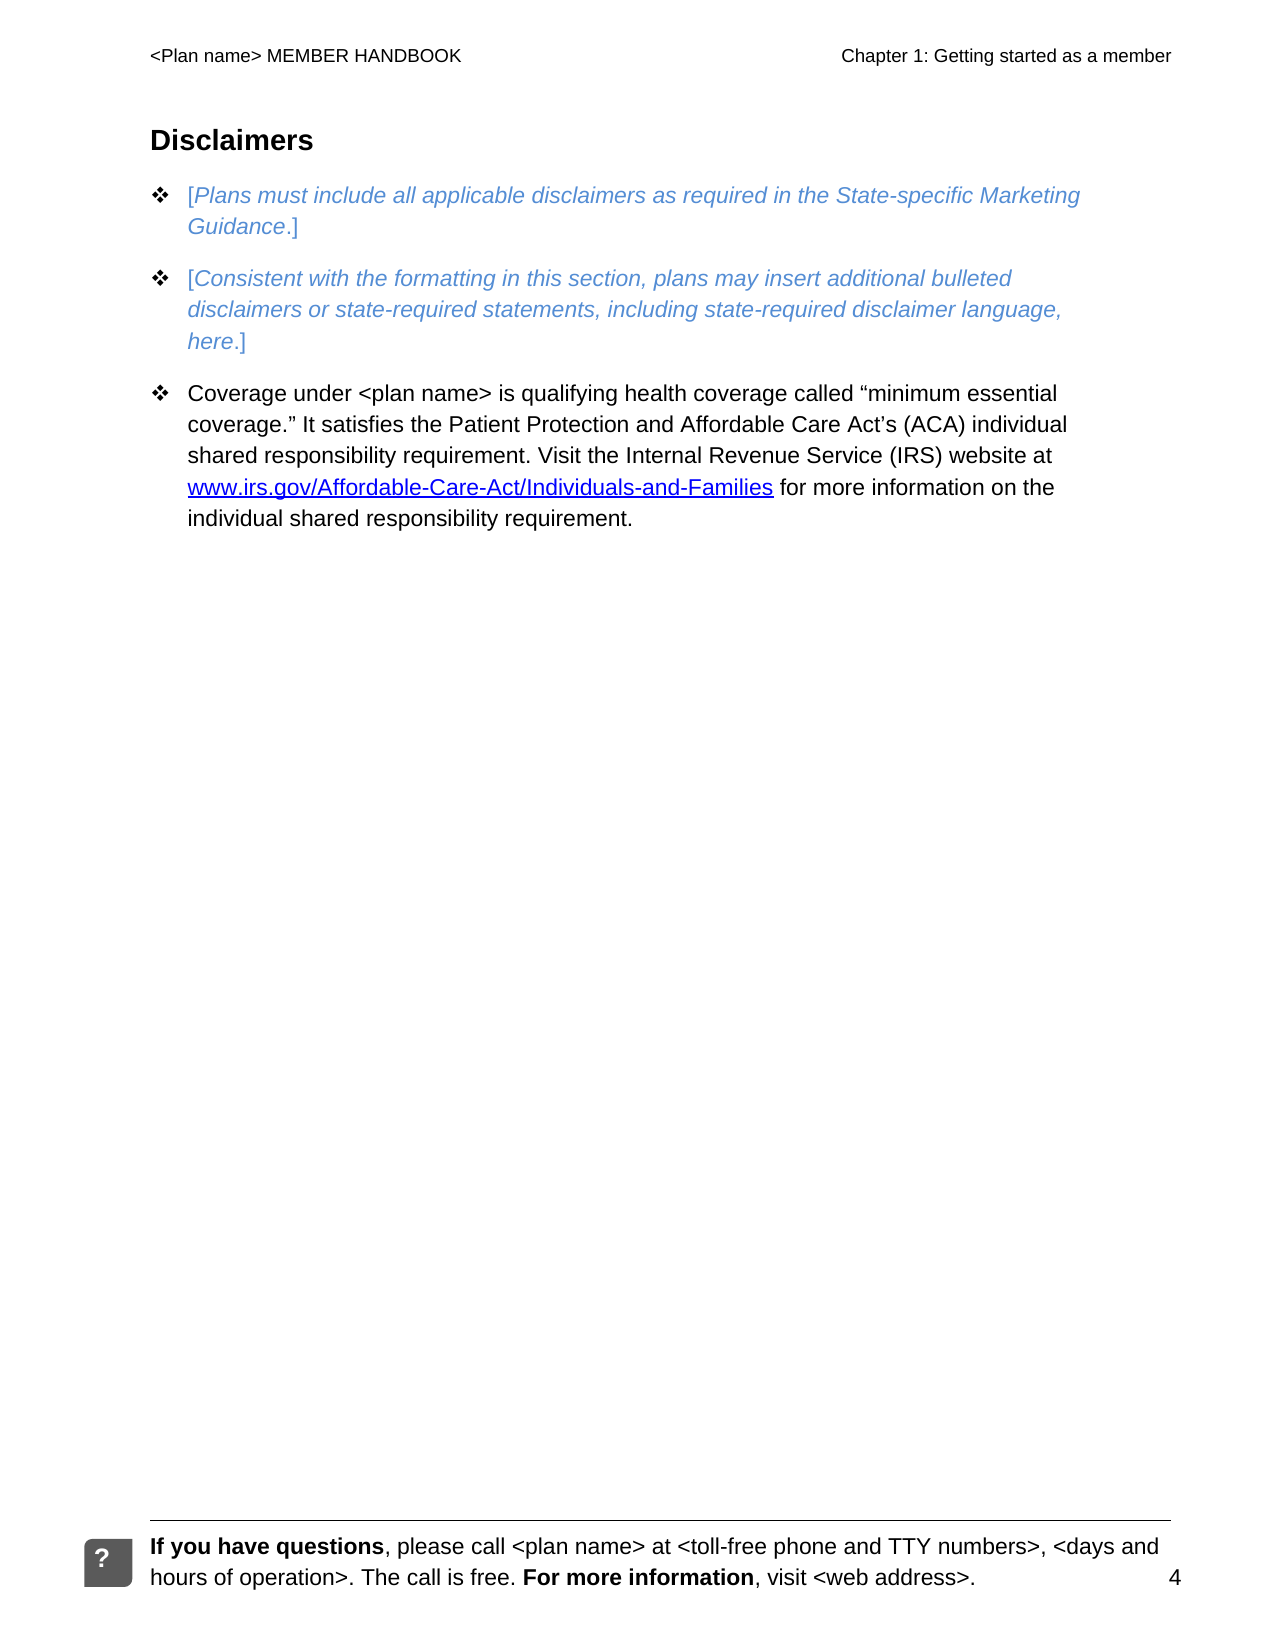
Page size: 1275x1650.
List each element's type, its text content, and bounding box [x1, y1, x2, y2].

text Disclaimers [150, 120, 1171, 157]
list Coverage under <plan name> is qualifying health coverage called “minimum essential coverage.” It satisfies the Patient Protection and Affordable Care Act’s (ACA) individual shared responsibility requirement. Visit the Internal Revenue Service (IRS) website at www.irs.gov/Affordable-Care-Act/Individuals-and-Families for more information on the individual shared responsibility requirement. [150, 376, 1096, 532]
list [Plans must include all applicable disclaimers as required in the State-specific Marketing Guidance.] [150, 178, 1096, 241]
list [Consistent with the formatting in this section, plans may insert additional bulleted disclaimers or state-required statements, including state-required disclaimer language, here.] [150, 262, 1096, 355]
